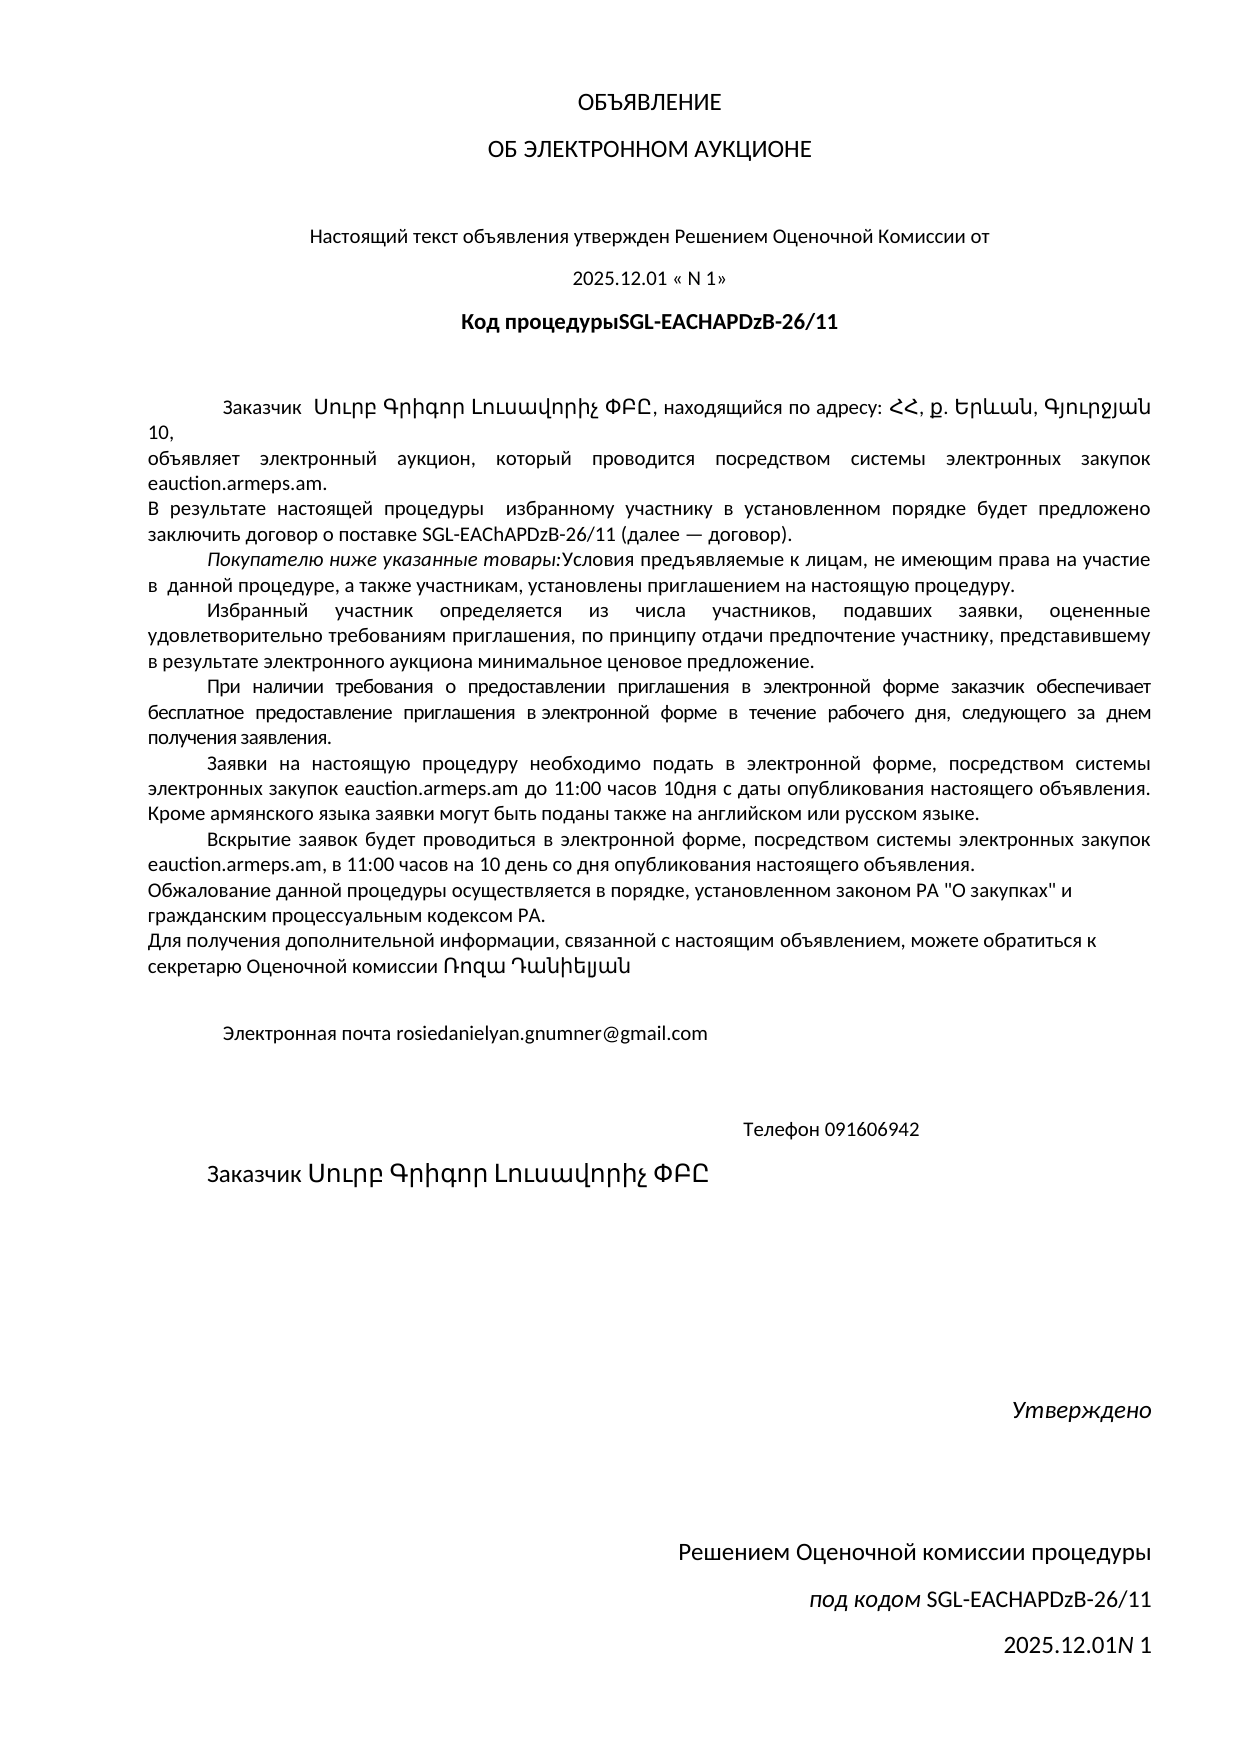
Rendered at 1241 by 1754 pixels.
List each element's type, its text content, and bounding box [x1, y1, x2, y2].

text ОБ ЭЛЕКТРОННОМ АУКЦИОНЕ [148, 134, 1152, 164]
text Заявки на настоящую процедуру необходимо подать в электронной форме, посредством системы электронных закупок eauction.armeps.am до 11:00 часов 10дня с даты опубликования настоящего объявления. Кроме армянского языка заявки могут быть поданы также на английском или русском языке. [148, 750, 1152, 826]
text Для получения дополнительной информации, связанной с настоящим объявлением, можете обратиться к секретарю Оценочной комиссии Ռոզա Դանիելյան [148, 928, 1152, 978]
text Покупателю ниже указанные товары:Условия предъявляемые к лицам, не имеющим права на участие в данной процедуре, а также участникам, установлены приглашением на настоящую процедуру. [148, 546, 1152, 597]
text объявляет электронный аукцион, который проводится посредством системы электронных закупок eauction.armeps.am. [148, 445, 1152, 496]
text Вскрытие заявок будет проводиться в электронной форме, посредством системы электронных закупок eauction.armeps.am, в 11:00 часов на 10 день со дня опубликования настоящего объявления. [148, 826, 1152, 877]
text Избранный участник определяется из числа участников, подавших заявки, оцененные удовлетворительно требованиям приглашения, по принципу отдачи предпочтение участнику, представившему в результате электронного аукциона минимальное ценовое предложение. [148, 597, 1152, 673]
text Заказчик Սուրբ Գրիգոր Լուսավորիչ ՓԲԸ [148, 1158, 1152, 1189]
text Обжалование данной процедуры осуществляется в порядке, установленном законом РА "О закупках" и гражданским процессуальным кодексом РА. [148, 877, 1152, 928]
text Утверждено [148, 1394, 1152, 1425]
text ОБЪЯВЛЕНИЕ [148, 86, 1152, 117]
text Телефон 091606942 [325, 1063, 1152, 1142]
text 2025.12.01 « N 1» [148, 265, 1152, 290]
text Электронная почта rosiedanielyan.gnumner@gmail.com [148, 1021, 1152, 1046]
text Настоящий текст объявления утвержден Решением Оценочной Комиссии от [148, 223, 1152, 248]
text под кодом SGL-EACHAPDzB-26/11 2025.12.01 N 1 [148, 1583, 1152, 1659]
text Код процедурыSGL-EACHAPDzB-26/11 [148, 307, 1152, 335]
text В результате настоящей процедуры избранному участнику в установленном порядке будет предложено заключить договор о поставке SGL-EAChAPDzB-26/11 (далее — договор). [148, 496, 1152, 546]
text Заказчик Սուրբ Գրիգոր Լուսավորիչ ՓԲԸ, находящийся по адресу: ՀՀ, ք. Երևան, Գյուրջյան 10, [148, 394, 1152, 445]
text Решением Оценочной комиссии процедуры [148, 1536, 1152, 1567]
text При наличии требования о предоставлении приглашения в электронной форме заказчик обеспечивает бесплатное предоставление приглашения в электронной форме в течение рабочего дня, следующего за днем получения заявления. [148, 673, 1152, 750]
